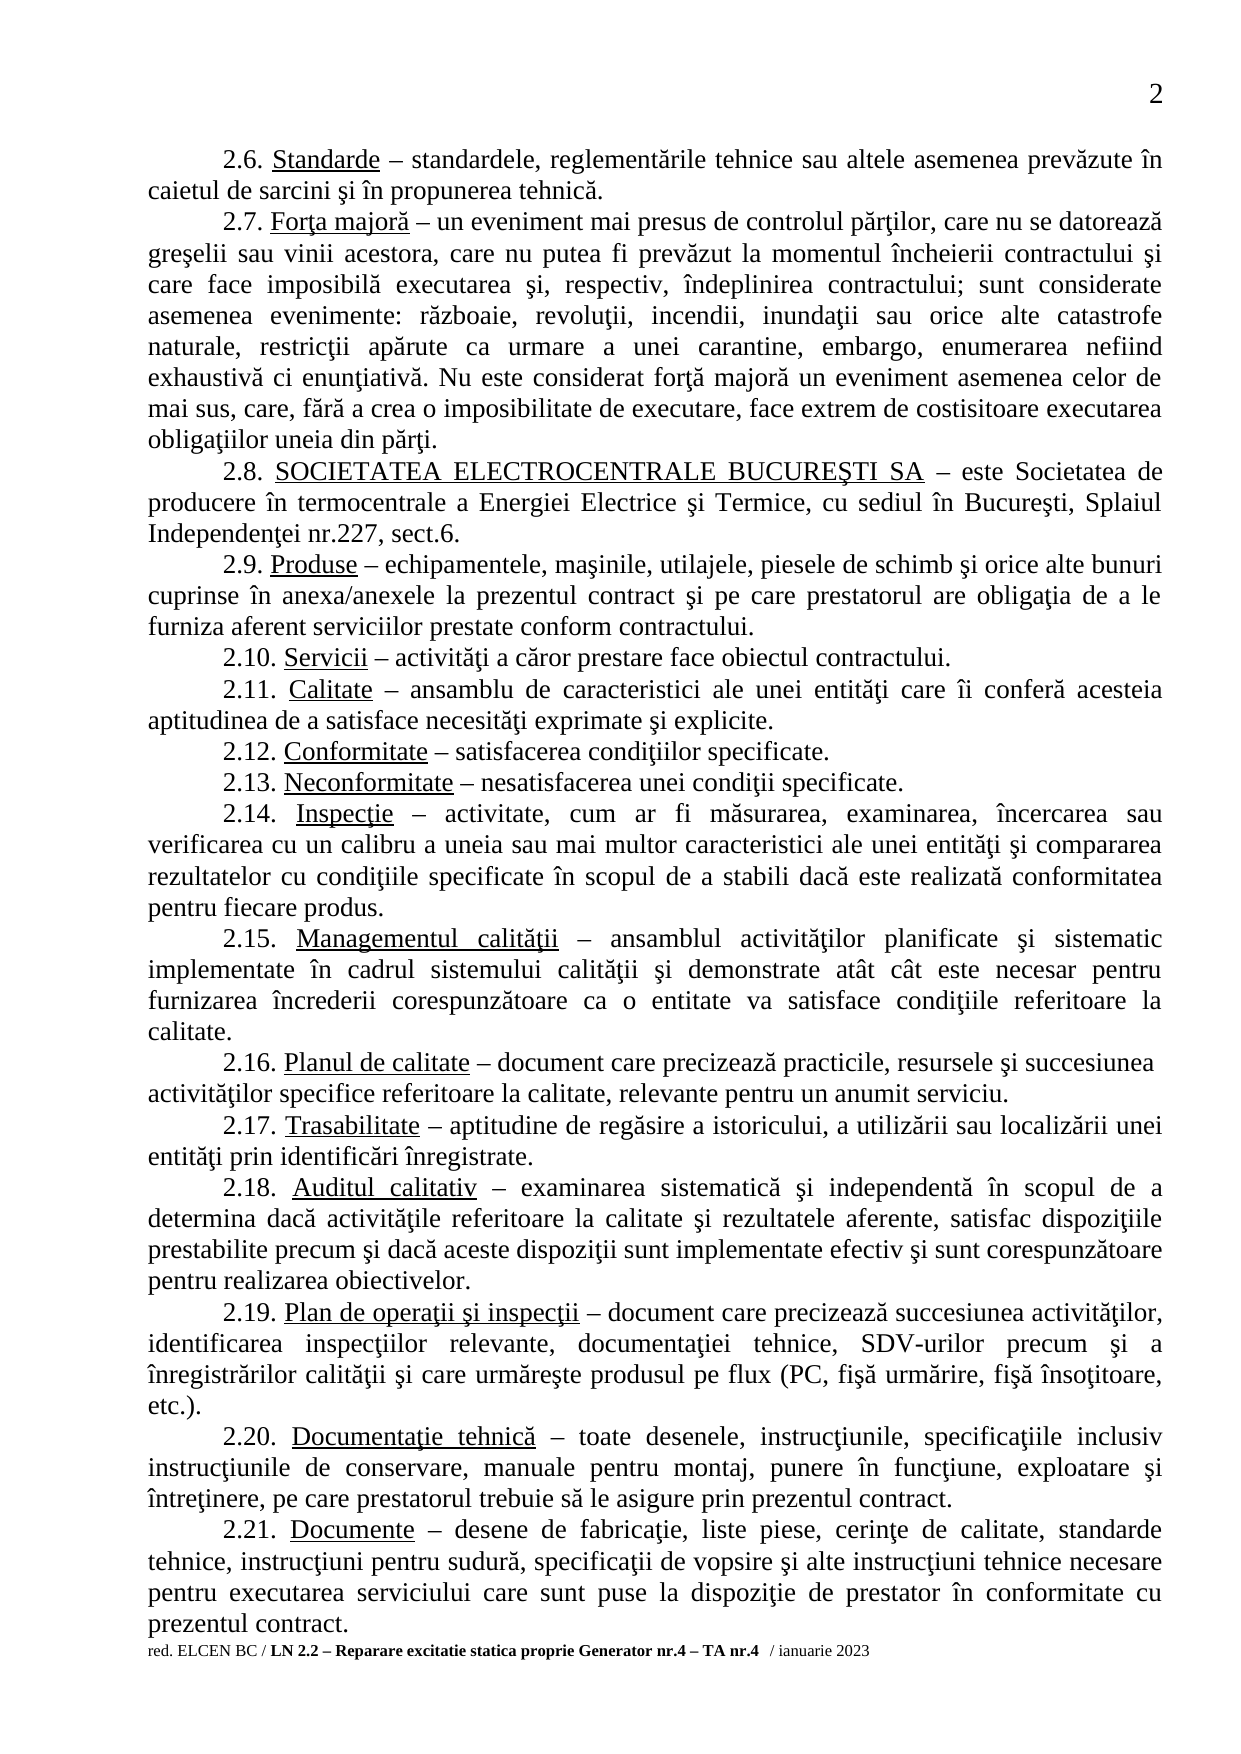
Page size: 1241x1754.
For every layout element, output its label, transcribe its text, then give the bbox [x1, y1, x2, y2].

text 2.16. Planul de calitate – document care precizează practicile, resursele şi succesiunea [148, 1046, 1163, 1078]
text 2.6. Standarde – standardele, reglementările tehnice sau altele asemenea prevăzute în caietul de sarcini şi în propunerea tehnică. [148, 143, 1163, 206]
text activităţilor specifice referitoare la calitate, relevante pentru un anumit serviciu. [148, 1078, 1163, 1109]
text 2.10. Servicii – activităţi a căror prestare face obiectul contractului. [148, 642, 1163, 673]
text 2.21. Documente – desene de fabricaţie, liste piese, cerinţe de calitate, standarde tehnice, instrucţiuni pentru sudură, specificaţii de vopsire şi alte instrucţiuni tehnice necesare pentru executarea serviciului care sunt puse la dispoziţie de prestator în conformitate cu prezentul contract. [148, 1514, 1163, 1638]
text 2.8. SOCIETATEA ELECTROCENTRALE BUCUREŞTI SA – este Societatea de producere în termocentrale a Energiei Electrice şi Termice, cu sediul în Bucureşti, Splaiul Independenţei nr.227, sect.6. [148, 455, 1163, 548]
text 2.14. Inspecţie – activitate, cum ar fi măsurarea, examinarea, încercarea sau verificarea cu un calibru a uneia sau mai multor caracteristici ale unei entităţi şi compararea rezultatelor cu condiţiile specificate în scopul de a stabili dacă este realizată conformitatea pentru fiecare produs. [148, 797, 1163, 922]
text 2.18. Auditul calitativ – examinarea sistematică şi independentă în scopul de a determina dacă activităţile referitoare la calitate şi rezultatele aferente, satisfac dispoziţiile prestabilite precum şi dacă aceste dispoziţii sunt implementate efectiv şi sunt corespunzătoare pentru realizarea obiectivelor. [148, 1171, 1163, 1296]
text 2.11. Calitate – ansamblu de caracteristici ale unei entităţi care îi conferă acesteia aptitudinea de a satisface necesităţi exprimate şi explicite. [148, 673, 1163, 735]
text 2.7. Forţa majoră – un eveniment mai presus de controlul părţilor, care nu se datorează greşelii sau vinii acestora, care nu putea fi prevăzut la momentul încheierii contractului şi care face imposibilă executarea şi, respectiv, îndeplinirea contractului; sunt considerate asemenea evenimente: războaie, revoluţii, incendii, inundaţii sau orice alte catastrofe naturale, restricţii apărute ca urmare a unei carantine, embargo, enumerarea nefiind exhaustivă ci enunţiativă. Nu este considerat forţă majoră un eveniment asemenea celor de mai sus, care, fără a crea o imposibilitate de executare, face extrem de costisitoare executarea obligaţiilor uneia din părţi. [148, 206, 1163, 455]
text 2.17. Trasabilitate – aptitudine de regăsire a istoricului, a utilizării sau localizării unei entităţi prin identificări înregistrate. [148, 1109, 1163, 1171]
text 2.13. Neconformitate – nesatisfacerea unei condiţii specificate. [148, 766, 1163, 797]
text 2.15. Managementul calităţii – ansamblul activităţilor planificate şi sistematic implementate în cadrul sistemului calităţii şi demonstrate atât cât este necesar pentru furnizarea încrederii corespunzătoare ca o entitate va satisface condiţiile referitoare la calitate. [148, 922, 1163, 1046]
text 2.12. Conformitate – satisfacerea condiţiilor specificate. [148, 735, 1163, 766]
text 2.20. Documentaţie tehnică – toate desenele, instrucţiunile, specificaţiile inclusiv instrucţiunile de conservare, manuale pentru montaj, punere în funcţiune, exploatare şi întreţinere, pe care prestatorul trebuie să le asigure prin prezentul contract. [148, 1420, 1163, 1514]
text 2.9. Produse – echipamentele, maşinile, utilajele, piesele de schimb şi orice alte bunuri cuprinse în anexa/anexele la prezentul contract şi pe care prestatorul are obligaţia de a le furniza aferent serviciilor prestate conform contractului. [148, 548, 1163, 642]
text 2.19. Plan de operaţii şi inspecţii – document care precizează succesiunea activităţilor, identificarea inspecţiilor relevante, documentaţiei tehnice, SDV-urilor precum şi a înregistrărilor calităţii şi care urmăreşte produsul pe flux (PC, fişă urmărire, fişă însoţitoare, etc.). [148, 1296, 1163, 1420]
